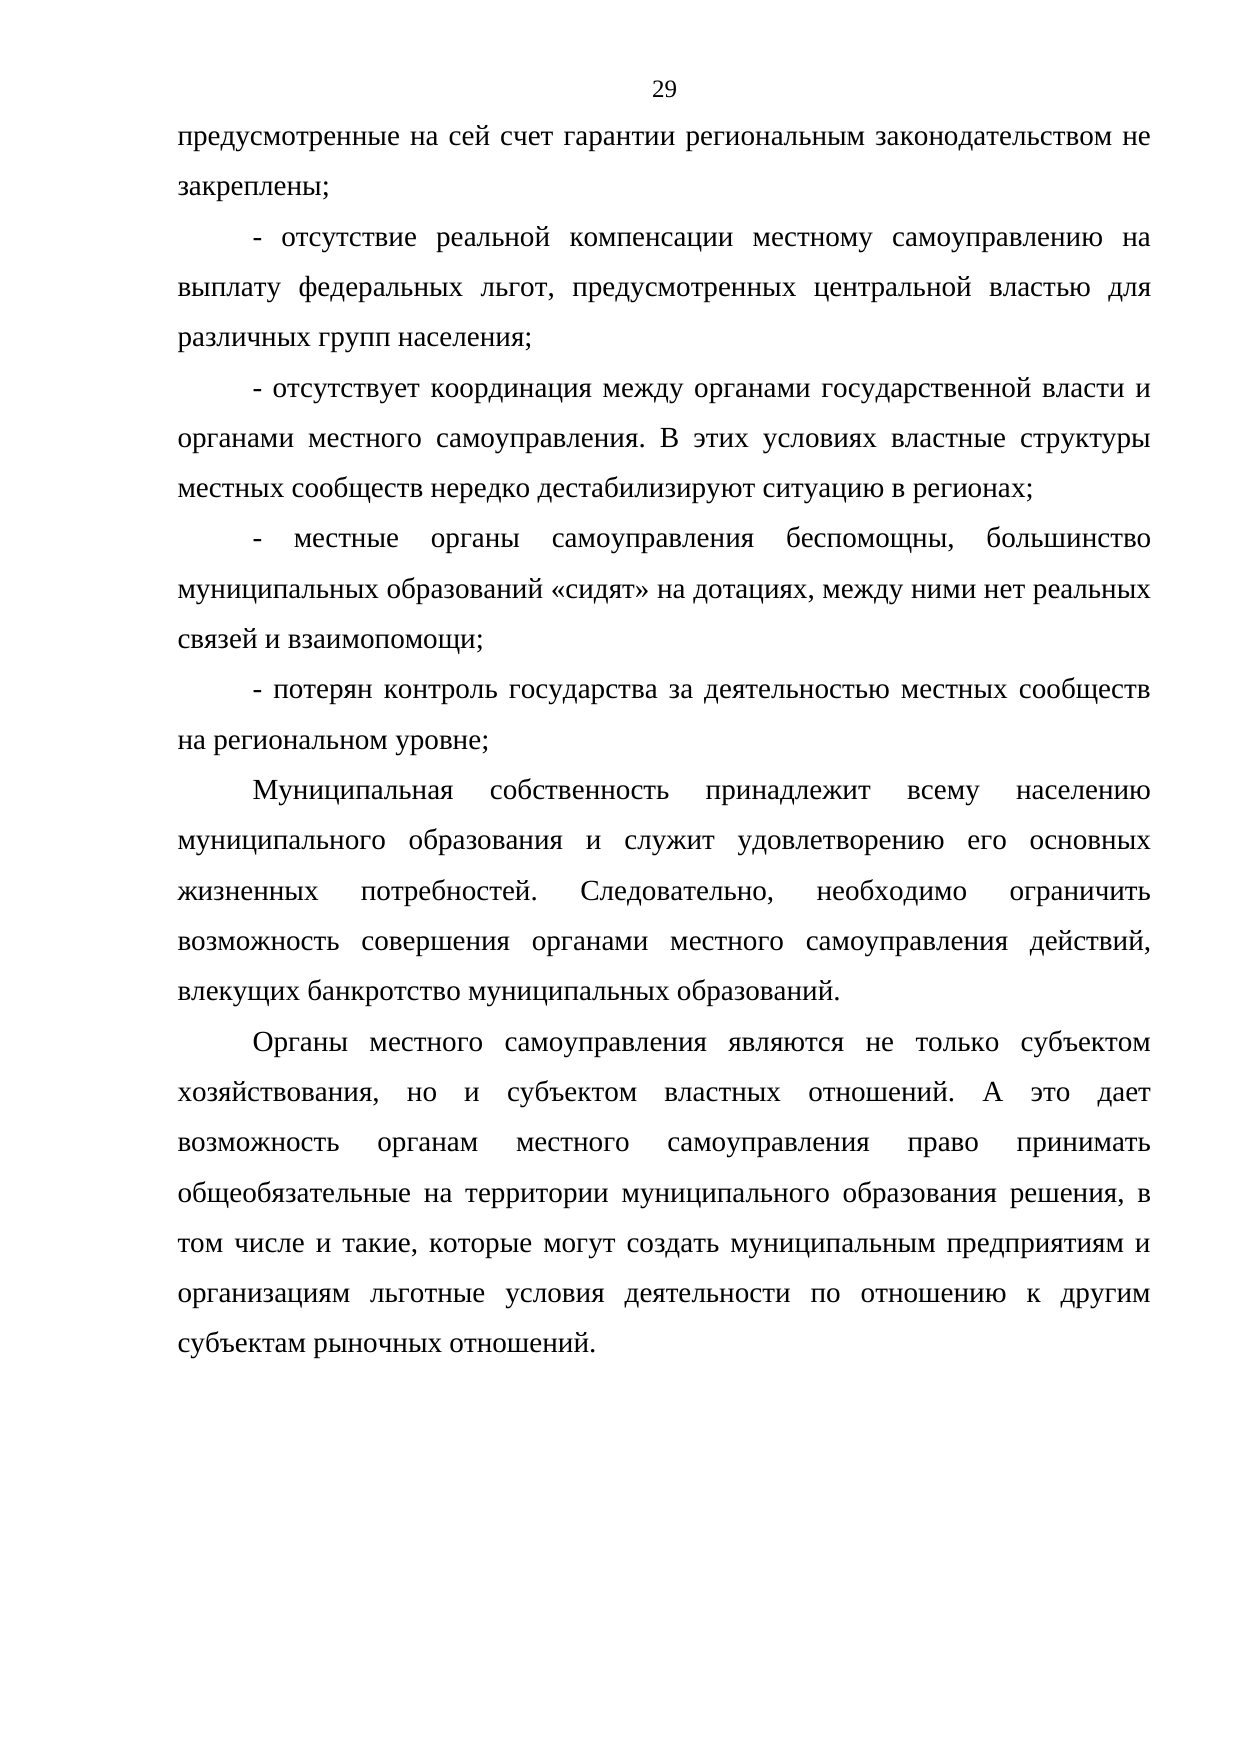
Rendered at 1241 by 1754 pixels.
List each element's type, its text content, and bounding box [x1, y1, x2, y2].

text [177, 118, 1152, 202]
text Органы местного самоуправления являются не только субъектом хозяйствования, но и субъектом властных отношений. А это дает возможность органам местного самоуправления право принимать общеобязательные на территории муниципального образования решения, в том числе и такие, которые могут создать муниципальным предприятиям и организациям льготные условия деятельности по отношению к другим субъектам рыночных отношений. [177, 1024, 1152, 1359]
text - отсутствие реальной компенсации местному самоуправлению на выплату федеральных льгот, предусмотренных центральной властью для различных групп населения; [177, 219, 1152, 353]
text Муниципальная собственность принадлежит всему населению муниципального образования и служит удовлетворению его основных жизненных потребностей. Следовательно, необходимо ограничить возможность совершения органами местного самоуправления действий, влекущих банкротство муниципальных образований. [177, 772, 1152, 1007]
text - местные органы самоуправления беспомощны, большинство муниципальных образований «сидят» на дотациях, между ними нет реальных связей и взаимопомощи; [177, 521, 1152, 655]
text - отсутствует координация между органами государственной власти и органами местного самоуправления. В этих условиях властные структуры местных сообществ нередко дестабилизируют ситуацию в регионах; [177, 370, 1152, 504]
text - потерян контроль государства за деятельностью местных сообществ на региональном уровне; [177, 672, 1152, 755]
